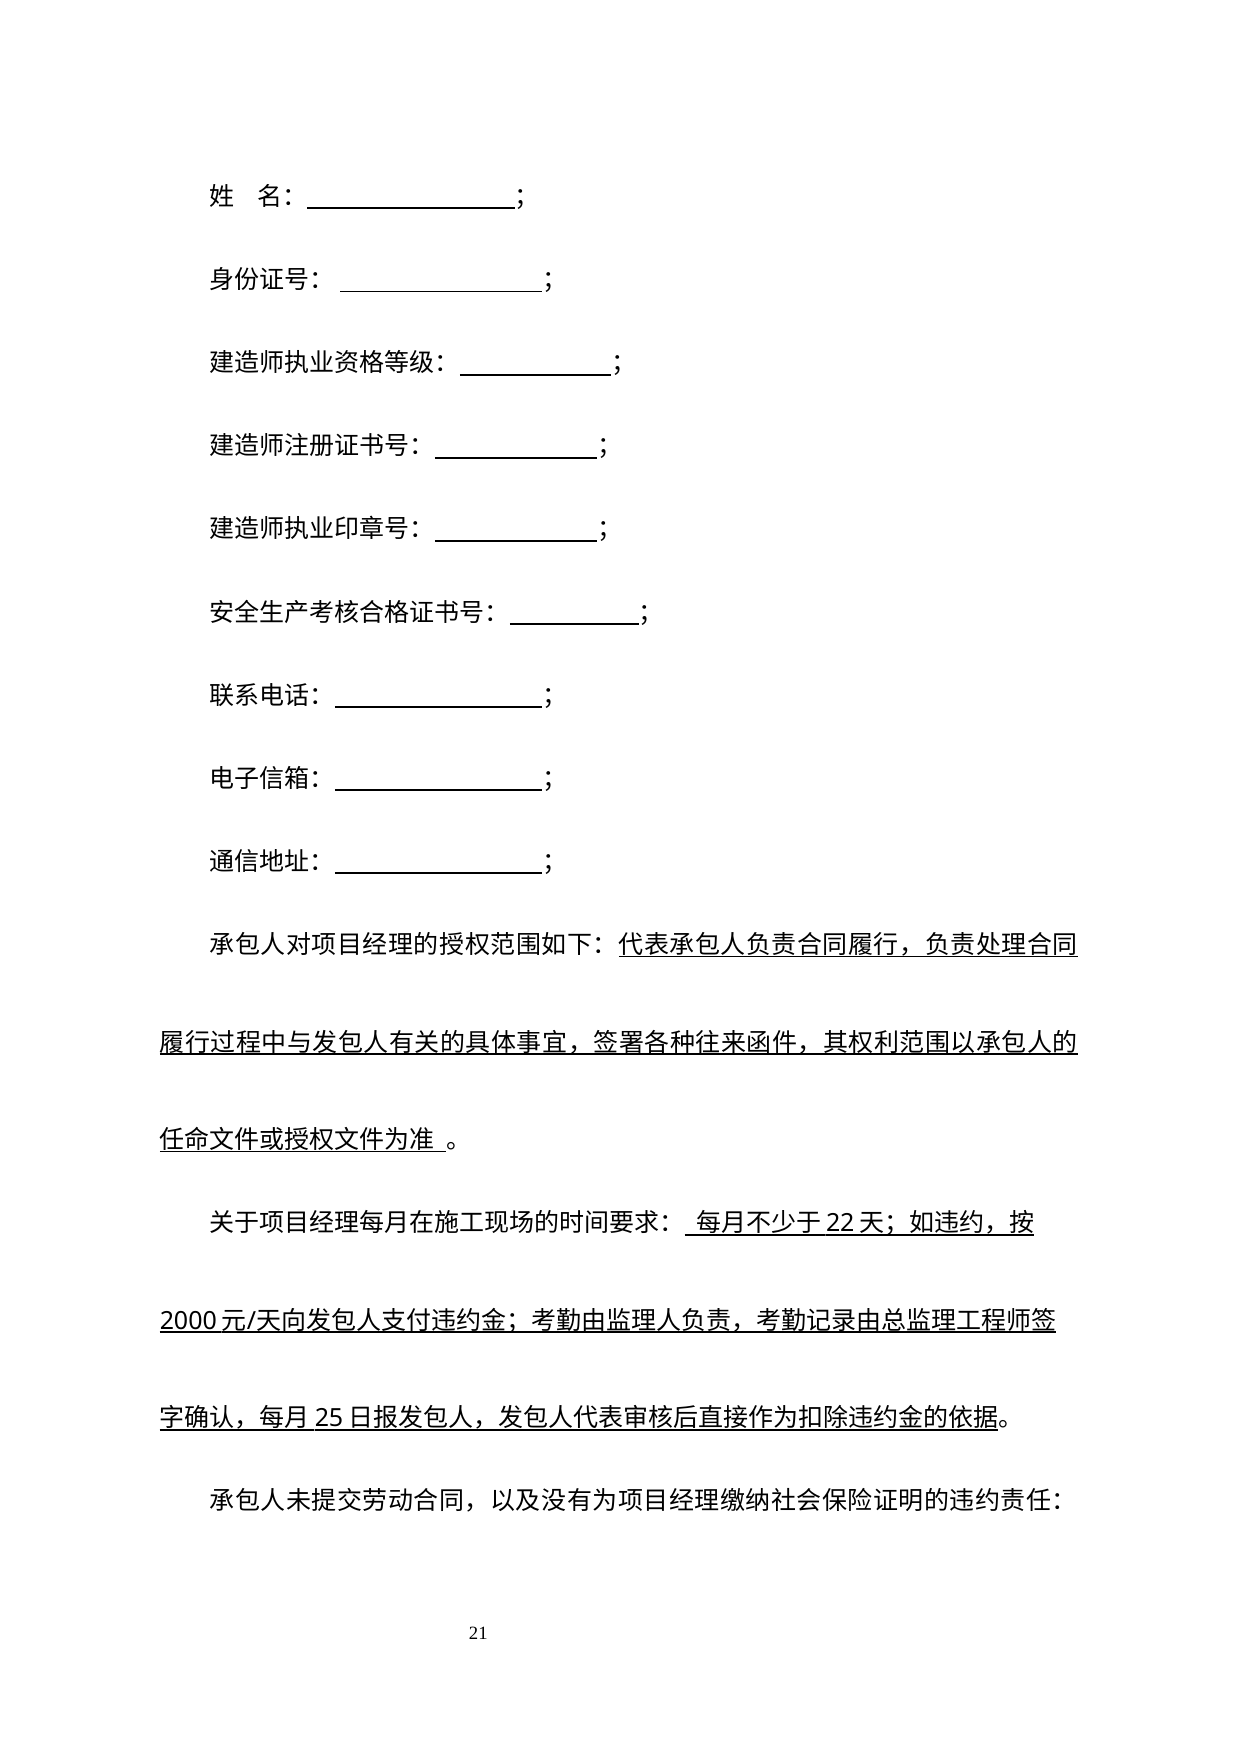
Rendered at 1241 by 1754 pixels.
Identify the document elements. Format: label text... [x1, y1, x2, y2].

text 电子信箱： ； [159, 744, 1078, 809]
text 承包人对项目经理的授权范围如下：代表承包人负责合同履行，负责处理合同履行过程中与发包人有关的具体事宜，签署各种往来函件，其权利范围以承包人的任命文件或授权文件为准 。 [159, 910, 1078, 1053]
text 安全生产考核合格证书号： ； [159, 578, 1078, 643]
text 建造师注册证书号： ； [159, 411, 1078, 476]
text 通信地址： ； [159, 827, 1078, 892]
text 承包人对项目经理的授权范围如下：代表承包人负责合同履行，负责处理合同履行过程中与发包人有关的具体事宜，签署各种往来函件，其权利范围以承包人的任命文件或授权文件为准 。 [159, 1054, 1078, 1170]
text 建造师执业印章号： ； [159, 494, 1078, 559]
text 身份证号： ； [159, 245, 1078, 310]
text 建造师执业资格等级： ； [159, 328, 1078, 393]
text 关于项目经理每月在施工现场的时间要求： 每月不少于22天；如违约，按2000元/天向发包人支付违约金；考勤由监理人负责，考勤记录由总监理工程师签字确认，每月25日报发包人，发包人代表审核后直接作为扣除违约金的依据。 [159, 1188, 1078, 1448]
text 联系电话： ； [159, 661, 1078, 726]
text 姓 名： ； [159, 162, 1078, 227]
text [159, 1466, 1078, 1531]
